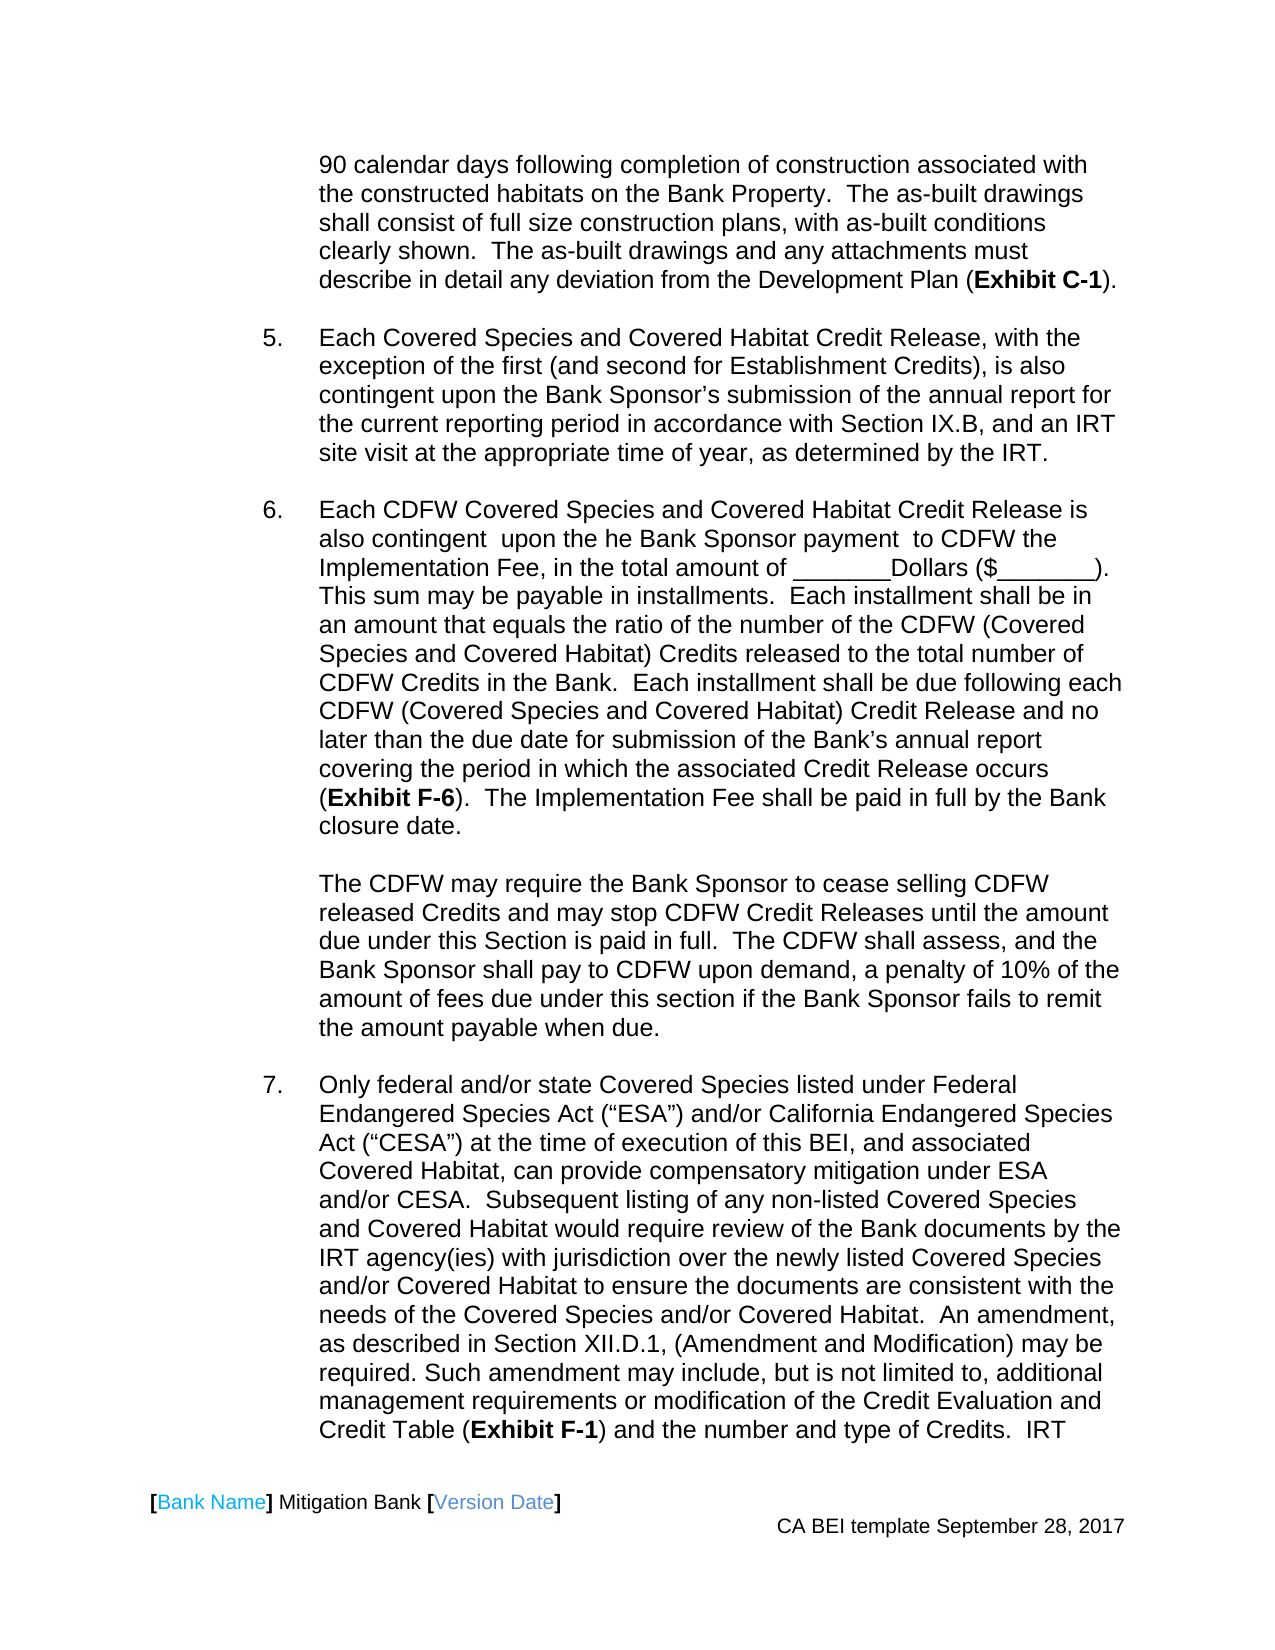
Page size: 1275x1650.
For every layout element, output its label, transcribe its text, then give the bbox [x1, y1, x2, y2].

list Each CDFW Covered Species and Covered Habitat Credit Release is also contingent upon the he Bank Sponsor payment to CDFW the Implementation Fee, in the total amount of _______Dollars ($_______). This sum may be payable in installments. Each installment shall be in an amount that equals the ratio of the number of the CDFW (Covered Species and Covered Habitat) Credits released to the total number of CDFW Credits in the Bank. Each installment shall be due following each CDFW (Covered Species and Covered Habitat) Credit Release and no later than the due date for submission of the Bank’s annual report covering the period in which the associated Credit Release occurs (Exhibit F-6). The Implementation Fee shall be paid in full by the Bank closure date. [262, 495, 1125, 840]
list Each Covered Species and Covered Habitat Credit Release, with the exception of the first (and second for Establishment Credits), is also contingent upon the Bank Sponsor’s submission of the annual report for the current reporting period in accordance with Section IX.B, and an IRT site visit at the appropriate time of year, as determined by the IRT. [262, 322, 1125, 466]
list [262, 1070, 1125, 1444]
text The CDFW may require the Bank Sponsor to cease selling CDFW released Credits and may stop CDFW Credit Releases until the amount due under this Section is paid in full. The CDFW shall assess, and the Bank Sponsor shall pay to CDFW upon demand, a penalty of 10% of the amount of fees due under this section if the Bank Sponsor fails to remit the amount payable when due. [319, 869, 1125, 1041]
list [262, 150, 1125, 294]
